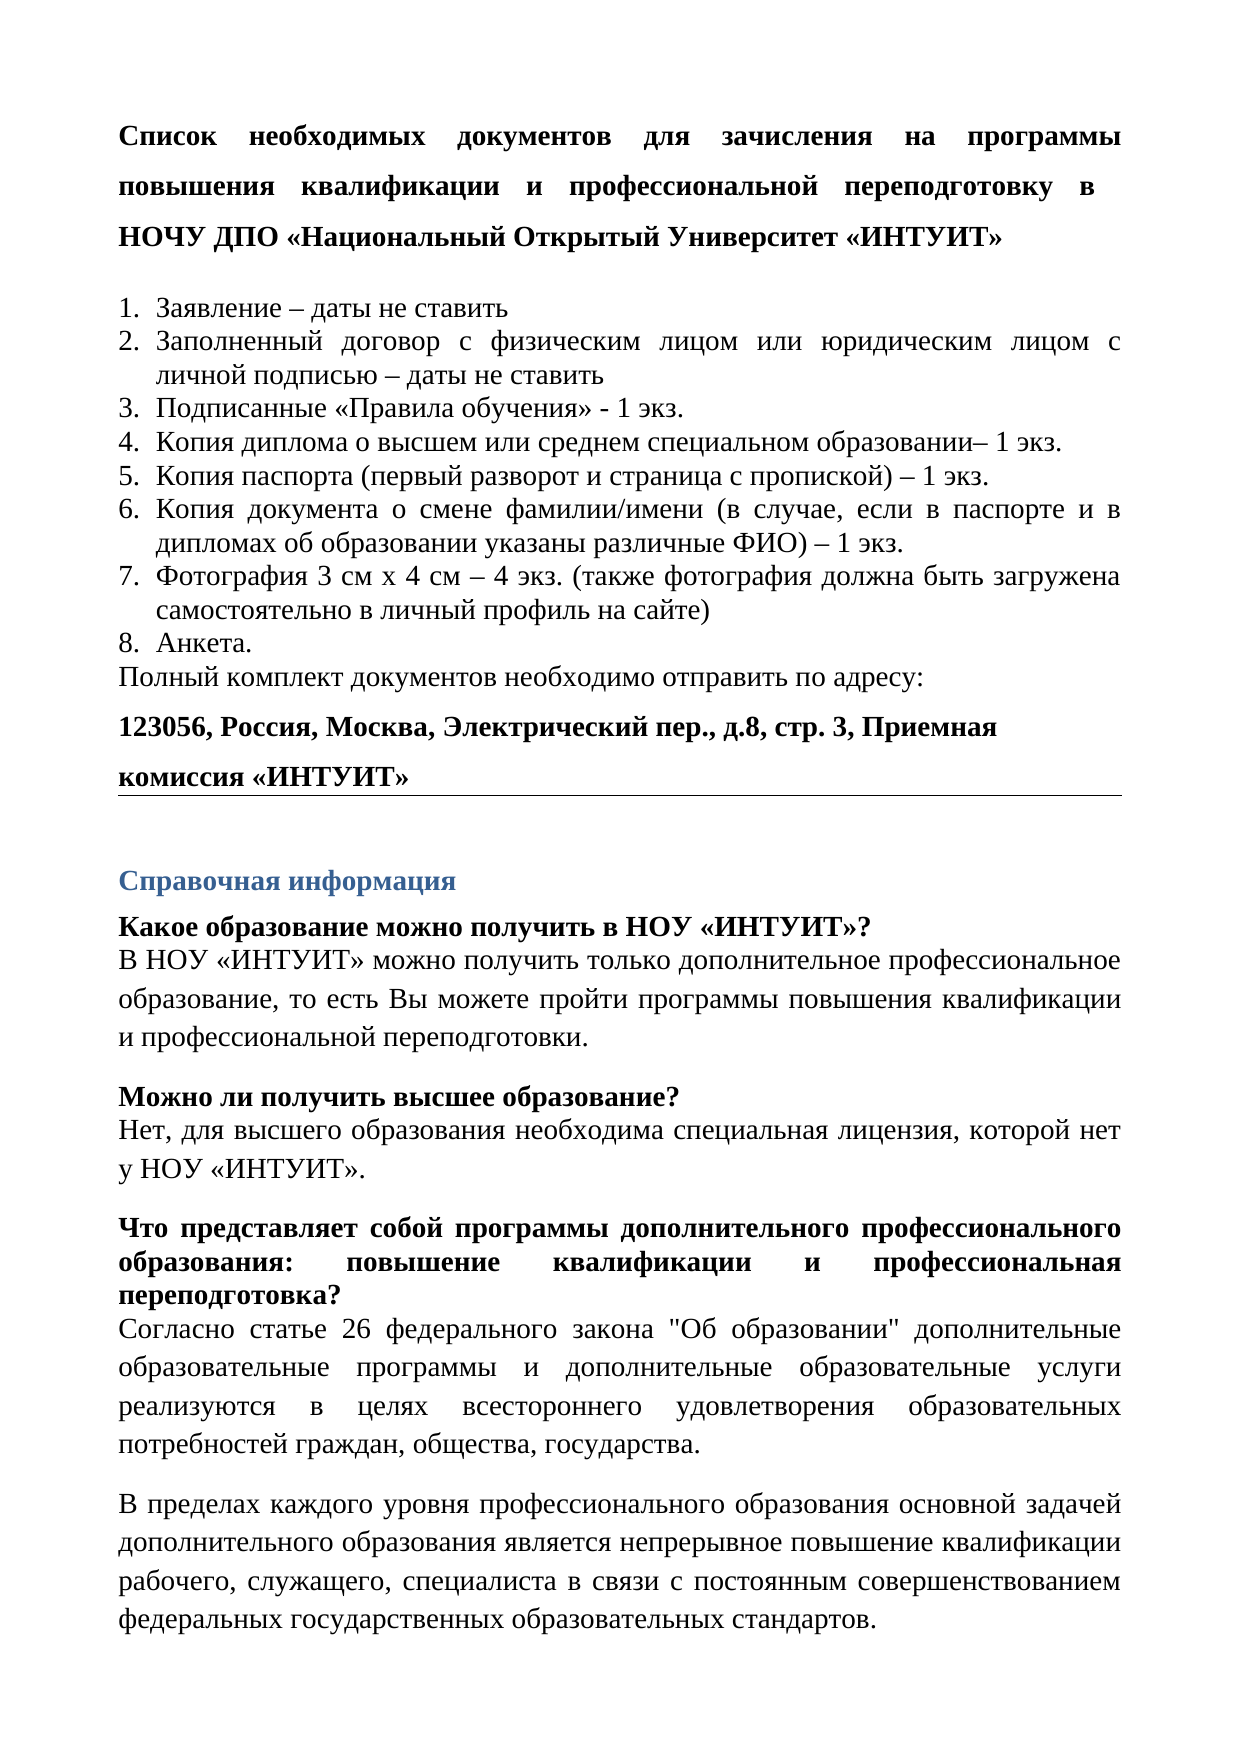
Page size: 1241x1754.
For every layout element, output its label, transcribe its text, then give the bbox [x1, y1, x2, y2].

text В пределах каждого уровня профессионального образования основной задачей дополнительного образования является непрерывное повышение квалификации рабочего, служащего, специалиста в связи с постоянным совершенствованием федеральных государственных образовательных стандартов. [118, 1486, 1122, 1635]
list Анкета. [118, 625, 1122, 659]
subtitle Какое образование можно получить в НОУ «ИНТУИТ»? [118, 909, 1122, 942]
list Полный комплект документов необходимо отправить по адресу: 123056, Россия, Москва, Электрический пер., д.8, стр. 3, Приемная комиссия «ИНТУИТ» [118, 659, 1122, 795]
subtitle Справочная информация [118, 863, 1122, 896]
text Список необходимых документов для зачисления на программы повышения квалификации и профессиональной переподготовку в НОЧУ ДПО «Национальный Открытый Университет «ИНТУИТ» [118, 118, 1122, 252]
text В НОУ «ИНТУИТ» можно получить только дополнительное профессиональное образование, то есть Вы можете пройти программы повышения квалификации и профессиональной переподготовки. [118, 942, 1122, 1053]
list Заполненный договор с физическим лицом или юридическим лицом с личной подписью – даты не ставить [118, 323, 1122, 391]
text Нет, для высшего образования необходима специальная лицензия, которой нет у НОУ «ИНТУИТ». [118, 1112, 1122, 1184]
list Фотография 3 см х 4 см – 4 экз. (также фотография должна быть загружена самостоятельно в личный профиль на сайте) [118, 558, 1122, 625]
subtitle Можно ли получить высшее образование? [118, 1079, 1122, 1112]
list Копия паспорта (первый разворот и страница с пропиской) – 1 экз. [118, 458, 1122, 491]
list Заявление – даты не ставить [118, 290, 1122, 323]
list Копия документа о смене фамилии/имени (в случае, если в паспорте и в дипломах об образовании указаны различные ФИО) – 1 экз. [118, 491, 1122, 558]
list Копия диплома о высшем или среднем специальном образовании– 1 экз. [118, 424, 1122, 458]
list Подписанные «Правила обучения» - 1 экз. [118, 391, 1122, 424]
text Согласно статье 26 федерального закона "Об образовании" дополнительные образовательные программы и дополнительные образовательные услуги реализуются в целях всестороннего удовлетворения образовательных потребностей граждан, общества, государства. [118, 1311, 1122, 1460]
subtitle Что представляет собой программы дополнительного профессионального образования: повышение квалификации и профессиональная переподготовка? [118, 1210, 1122, 1311]
